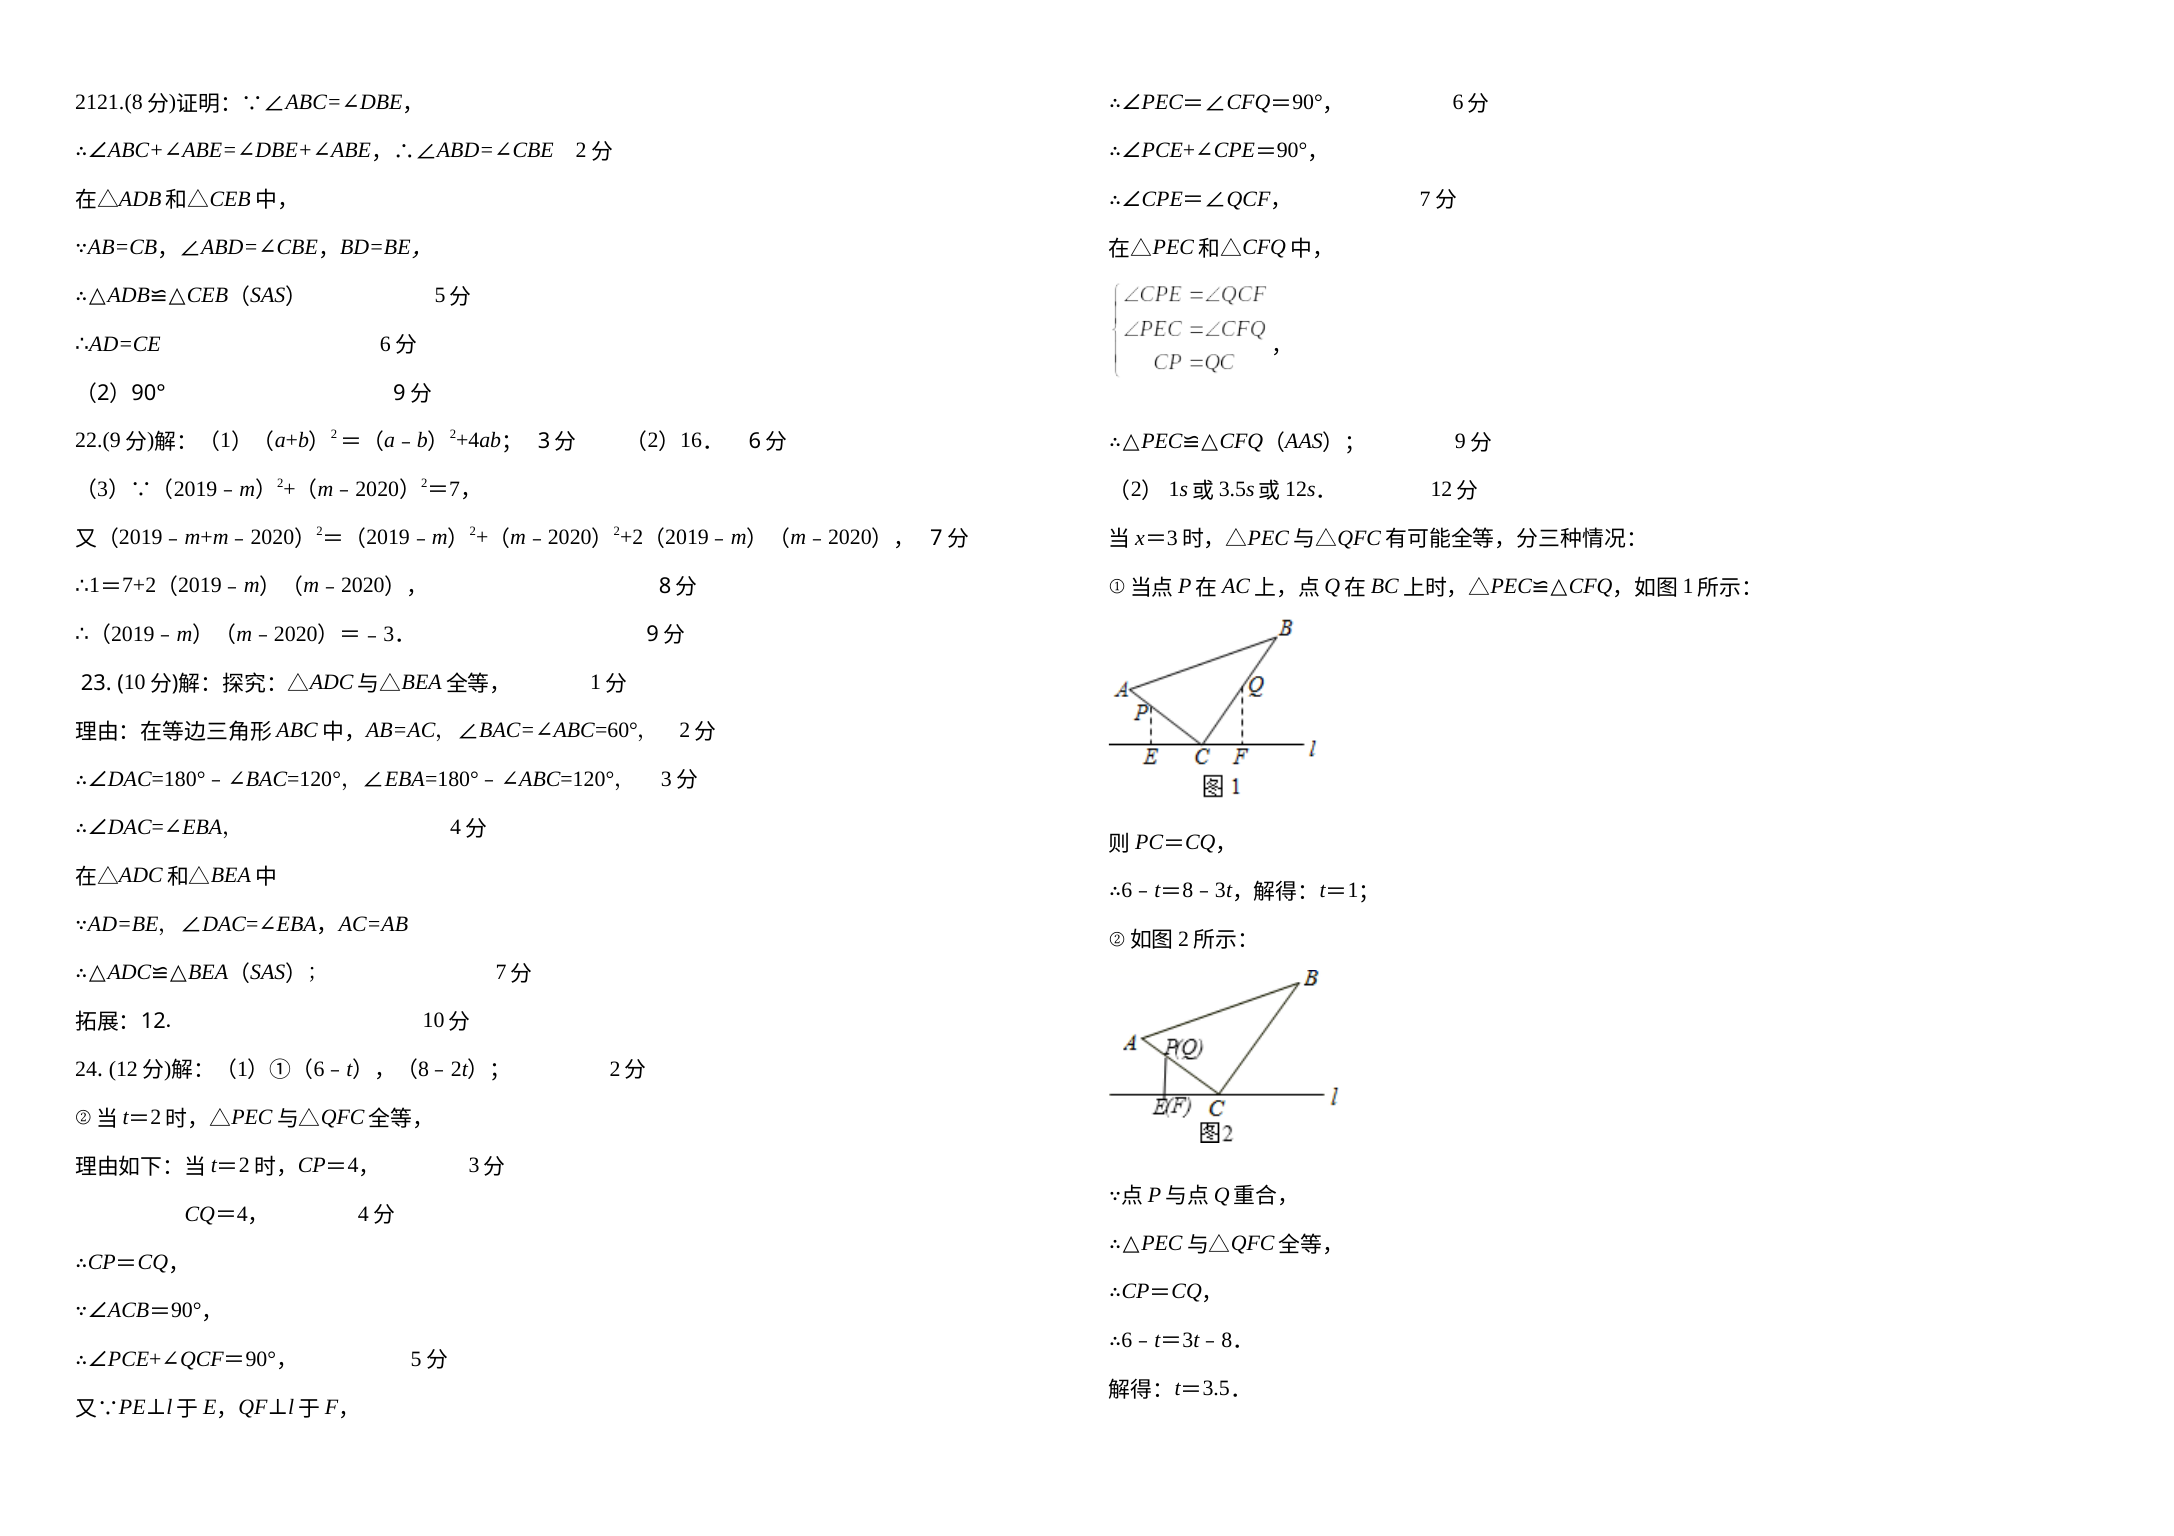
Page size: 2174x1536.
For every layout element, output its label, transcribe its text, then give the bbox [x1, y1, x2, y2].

text 解得：t＝3.5． [1109, 1371, 2098, 1404]
text ∴CP＝CQ， [1109, 1274, 2098, 1307]
text ∴1＝7+2（2019﹣m）（m﹣2020）， 8分 [75, 568, 1064, 601]
text ②如图2所示： [1109, 922, 2098, 954]
text ①当点P在AC上，点Q在BC上时，△PEC≌△CFQ，如图1所示： [1109, 569, 2098, 602]
text ∴△PEC与△QFC全等， [1109, 1226, 2098, 1259]
text 又（2019﹣m+m﹣2020）2＝（2019﹣m）2+（m﹣2020）2+2（2019﹣m）（m﹣2020）， 7分 [75, 520, 1064, 553]
text ∴△PEC≌△CFQ（AAS）； 9分 [1109, 424, 2098, 457]
text ∴∠PCE+∠CPE＝90°， [1109, 133, 2098, 166]
text ∴∠CPE＝∠QCF， 7分 [1109, 182, 2098, 214]
text ∴∠PEC＝∠CFQ＝90°， 6分 [1109, 85, 2098, 118]
text 则PC＝CQ， [1109, 825, 2098, 858]
text ∵点P与点Q重合， [1109, 1178, 2098, 1210]
picture [1108, 970, 1339, 1143]
text ∴∠DAC=180°﹣∠BAC=120°，∠EBA=180°﹣∠ABC=120°， 3分 [75, 762, 1064, 794]
text ∴AD=CE 6分 [75, 327, 1064, 359]
text ∴CP＝CQ， [75, 1245, 1064, 1278]
text 2121.(8分)证明：∵∠ABC=∠DBE， [75, 85, 1064, 118]
text ∴∠ABC+∠ABE=∠DBE+∠ABE，∴∠ABD=∠CBE 2分 [75, 133, 1064, 166]
text 22.(9分)解：（1）（a+b）2 ＝（a﹣b）2+4ab； 3分 （2）16． 6分 [75, 423, 1064, 456]
text CQ＝4， 4分 [75, 1197, 1064, 1229]
text ∴6﹣t＝3t﹣8． [1109, 1323, 2098, 1355]
picture [1108, 617, 1322, 802]
text 在△ADC和△BEA中 [75, 858, 1064, 891]
text ∴6﹣t＝8﹣3t，解得：t＝1； [1109, 874, 2098, 906]
text 拓展：12． 10分 [75, 1003, 1064, 1036]
text 在△PEC和△CFQ中， [1109, 230, 2098, 263]
text 又∵PE⊥l于E，QF⊥l于F， [75, 1390, 1064, 1423]
text 24. (12分)解：（1）①（6﹣t），（8﹣2t）； 2分 [75, 1052, 1064, 1084]
text ∵AD=BE，∠DAC=∠EBA，AC=AB [75, 907, 1064, 939]
text （2）90° 9分 [75, 375, 1064, 408]
text （3）∵（2019﹣m）2+（m﹣2020）2＝7， [75, 472, 1064, 504]
list 1s或3.5s或12s． 12分 [1109, 473, 2098, 505]
text ∵∠ACB＝90°， [75, 1293, 1064, 1326]
text ∵AB=CB，∠ABD=∠CBE，BD=BE， [75, 230, 1064, 263]
text 在△ADB和△CEB中， [75, 182, 1064, 214]
text 当x＝3时，△PEC与△QFC有可能全等，分三种情况： [1109, 521, 2098, 553]
text 理由如下：当t＝2时，CP＝4， 3分 [75, 1148, 1064, 1181]
text 23. (10分)解：探究：△ADC与△BEA全等， 1分 [75, 665, 1064, 698]
text ∴△ADC≌△BEA（SAS）； 7分 [75, 955, 1064, 988]
text 理由：在等边三角形ABC中，AB=AC，∠BAC=∠ABC=60°， 2分 [75, 713, 1064, 746]
text ∴△ADB≌△CEB（SAS） 5分 [75, 278, 1064, 311]
text ∴∠PCE+∠QCF＝90°， 5分 [75, 1342, 1064, 1374]
text ∴（2019﹣m）（m﹣2020）＝﹣3． 9分 [75, 617, 1064, 649]
text ， [1109, 278, 2098, 408]
text ②当t＝2时，△PEC与△QFC全等， [75, 1100, 1064, 1133]
text ∴∠DAC=∠EBA， 4分 [75, 810, 1064, 843]
